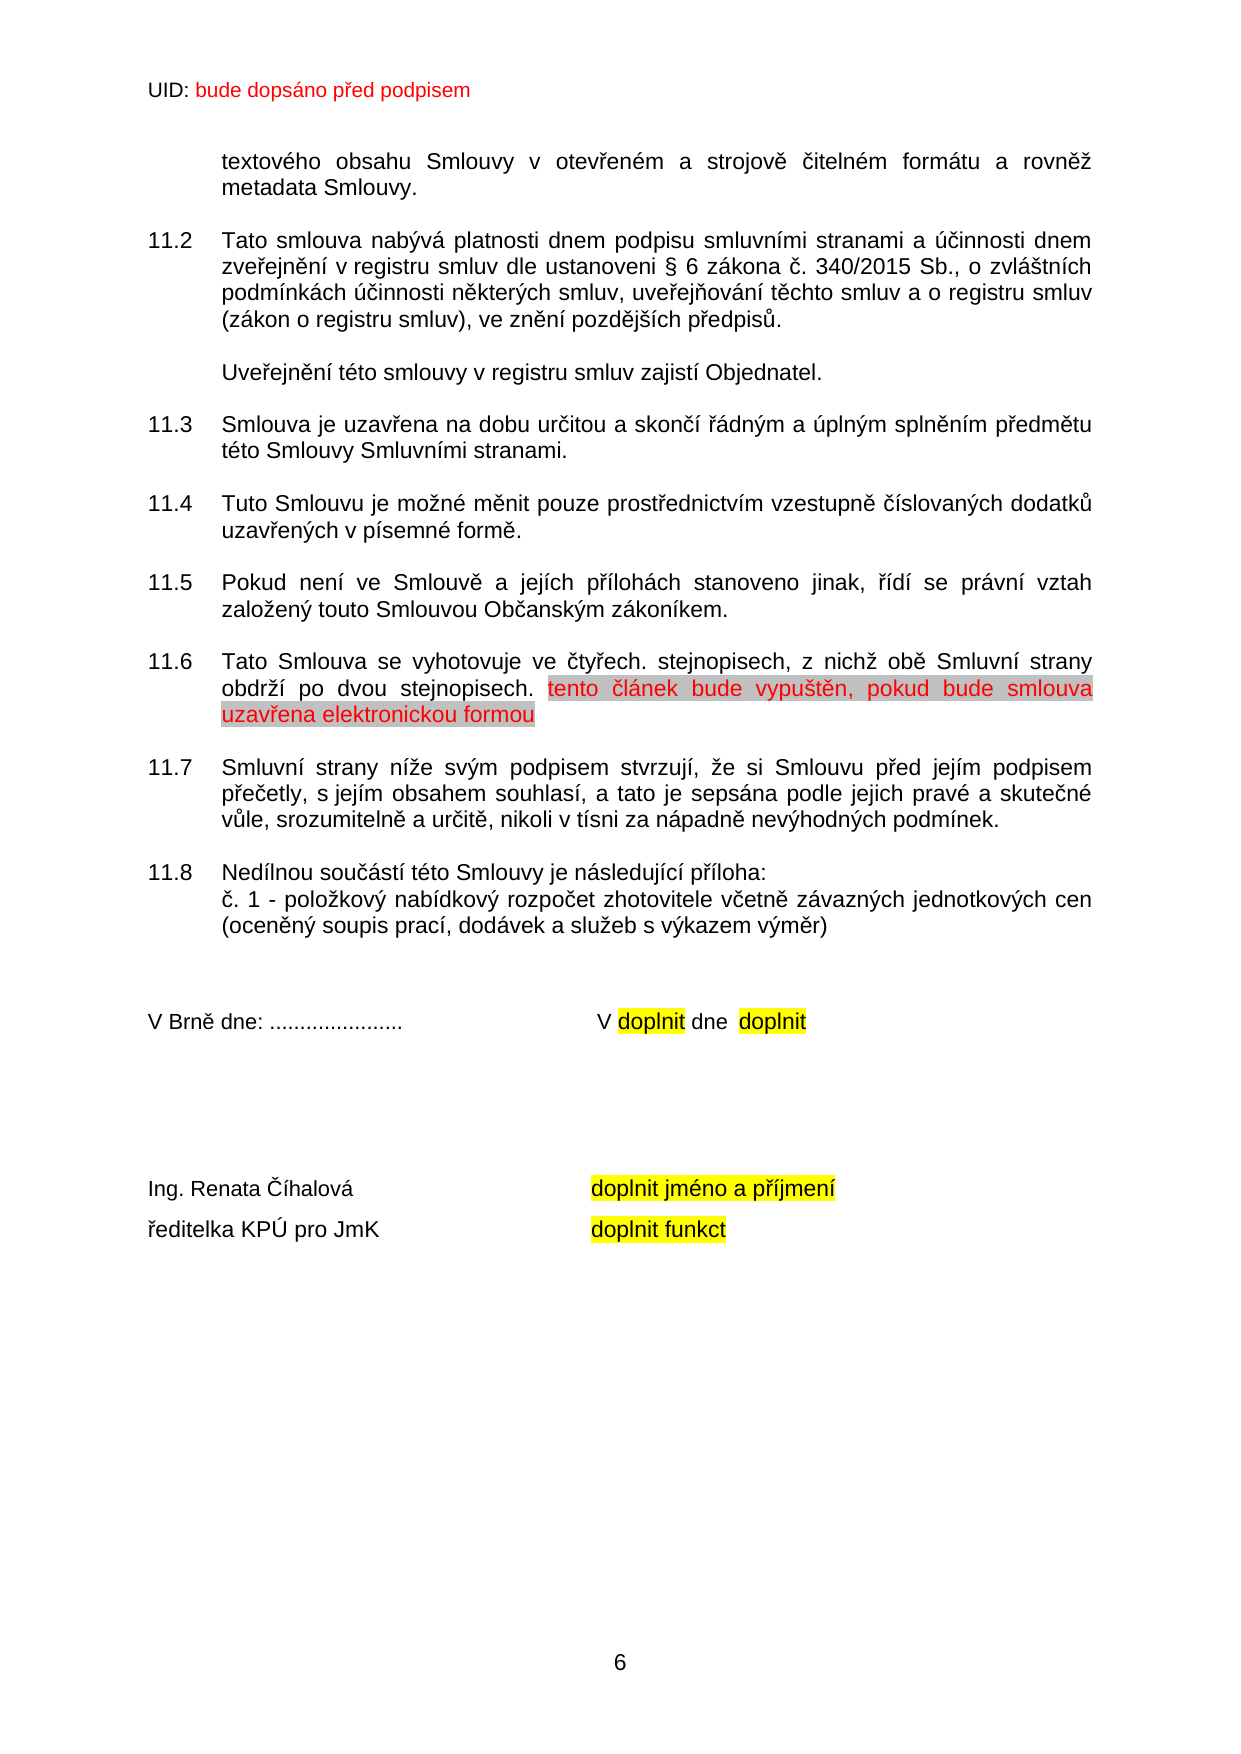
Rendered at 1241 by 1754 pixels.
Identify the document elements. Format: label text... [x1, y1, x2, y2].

text 11.2 Tato smlouva nabývá platnosti dnem podpisu smluvními stranami a účinnosti dnem zveřejnění v registru smluv dle ustanoveni § 6 zákona č. 340/2015 Sb., o zvláštních podmínkách účinnosti některých smluv, uveřejňování těchto smluv a o registru smluv (zákon o registru smluv), ve znění pozdějších předpisů. [148, 227, 1093, 332]
text Ing. Renata Číhalová doplnit jméno a příjmení [148, 1173, 1093, 1202]
text 11.4 Tuto Smlouvu je možné měnit pouze prostřednictvím vzestupně číslovaných dodatků uzavřených v písemné formě. [148, 490, 1093, 543]
text ředitelka KPÚ pro JmK doplnit funkct [148, 1214, 1093, 1244]
text 11.6 Tato Smlouva se vyhotovuje ve čtyřech. stejnopisech, z nichž obě Smluvní strany obdrží po dvou stejnopisech. tento článek bude vypuštěn, pokud bude smlouva uzavřena elektronickou formou [148, 648, 1093, 727]
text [148, 148, 1093, 200]
text 11.5 Pokud není ve Smlouvě a jejích přílohách stanoveno jinak, řídí se právní vztah založený touto Smlouvou Občanským zákoníkem. [148, 569, 1093, 622]
text 11.3 Smlouva je uzavřena na dobu určitou a skončí řádným a úplným splněním předmětu této Smlouvy Smluvními stranami. [148, 411, 1093, 464]
text V Brně dne: ...................... V doplnit dne doplnit [148, 1006, 1093, 1035]
text 11.7 Smluvní strany níže svým podpisem stvrzují, že si Smlouvu před jejím podpisem přečetly, s jejím obsahem souhlasí, a tato je sepsána podle jejich pravé a skutečné vůle, srozumitelně a určitě, nikoli v tísni za nápadně nevýhodných podmínek. [148, 754, 1093, 833]
text č. 1 - položkový nabídkový rozpočet zhotovitele včetně závazných jednotkových cen (oceněný soupis prací, dodávek a služeb s výkazem výměr) [221, 886, 1093, 938]
text 11.8 Nedílnou součástí této Smlouvy je následující příloha: [148, 859, 1093, 886]
text Uveřejnění této smlouvy v registru smluv zajistí Objednatel. [221, 358, 1093, 385]
